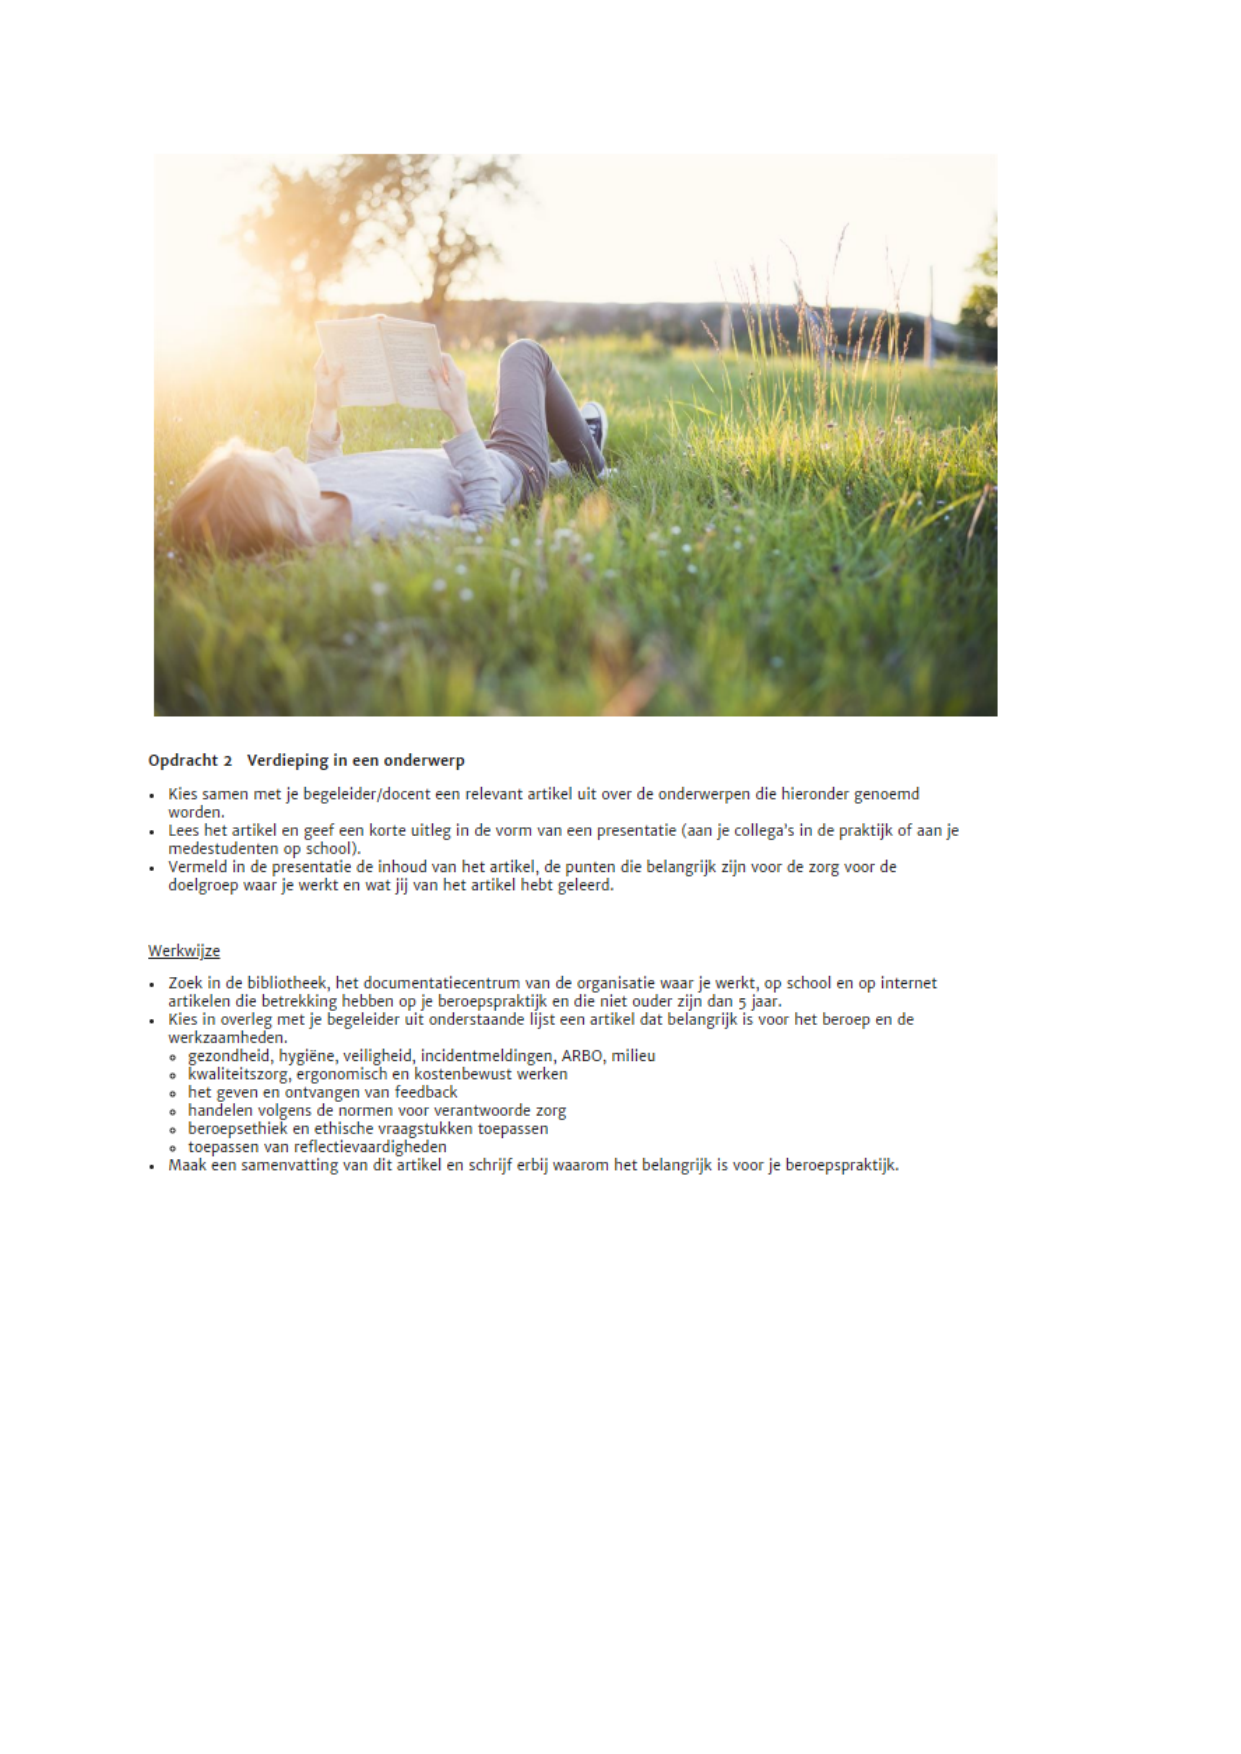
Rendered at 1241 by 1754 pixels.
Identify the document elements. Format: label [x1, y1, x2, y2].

picture [147, 752, 1093, 1200]
picture [147, 147, 1093, 734]
